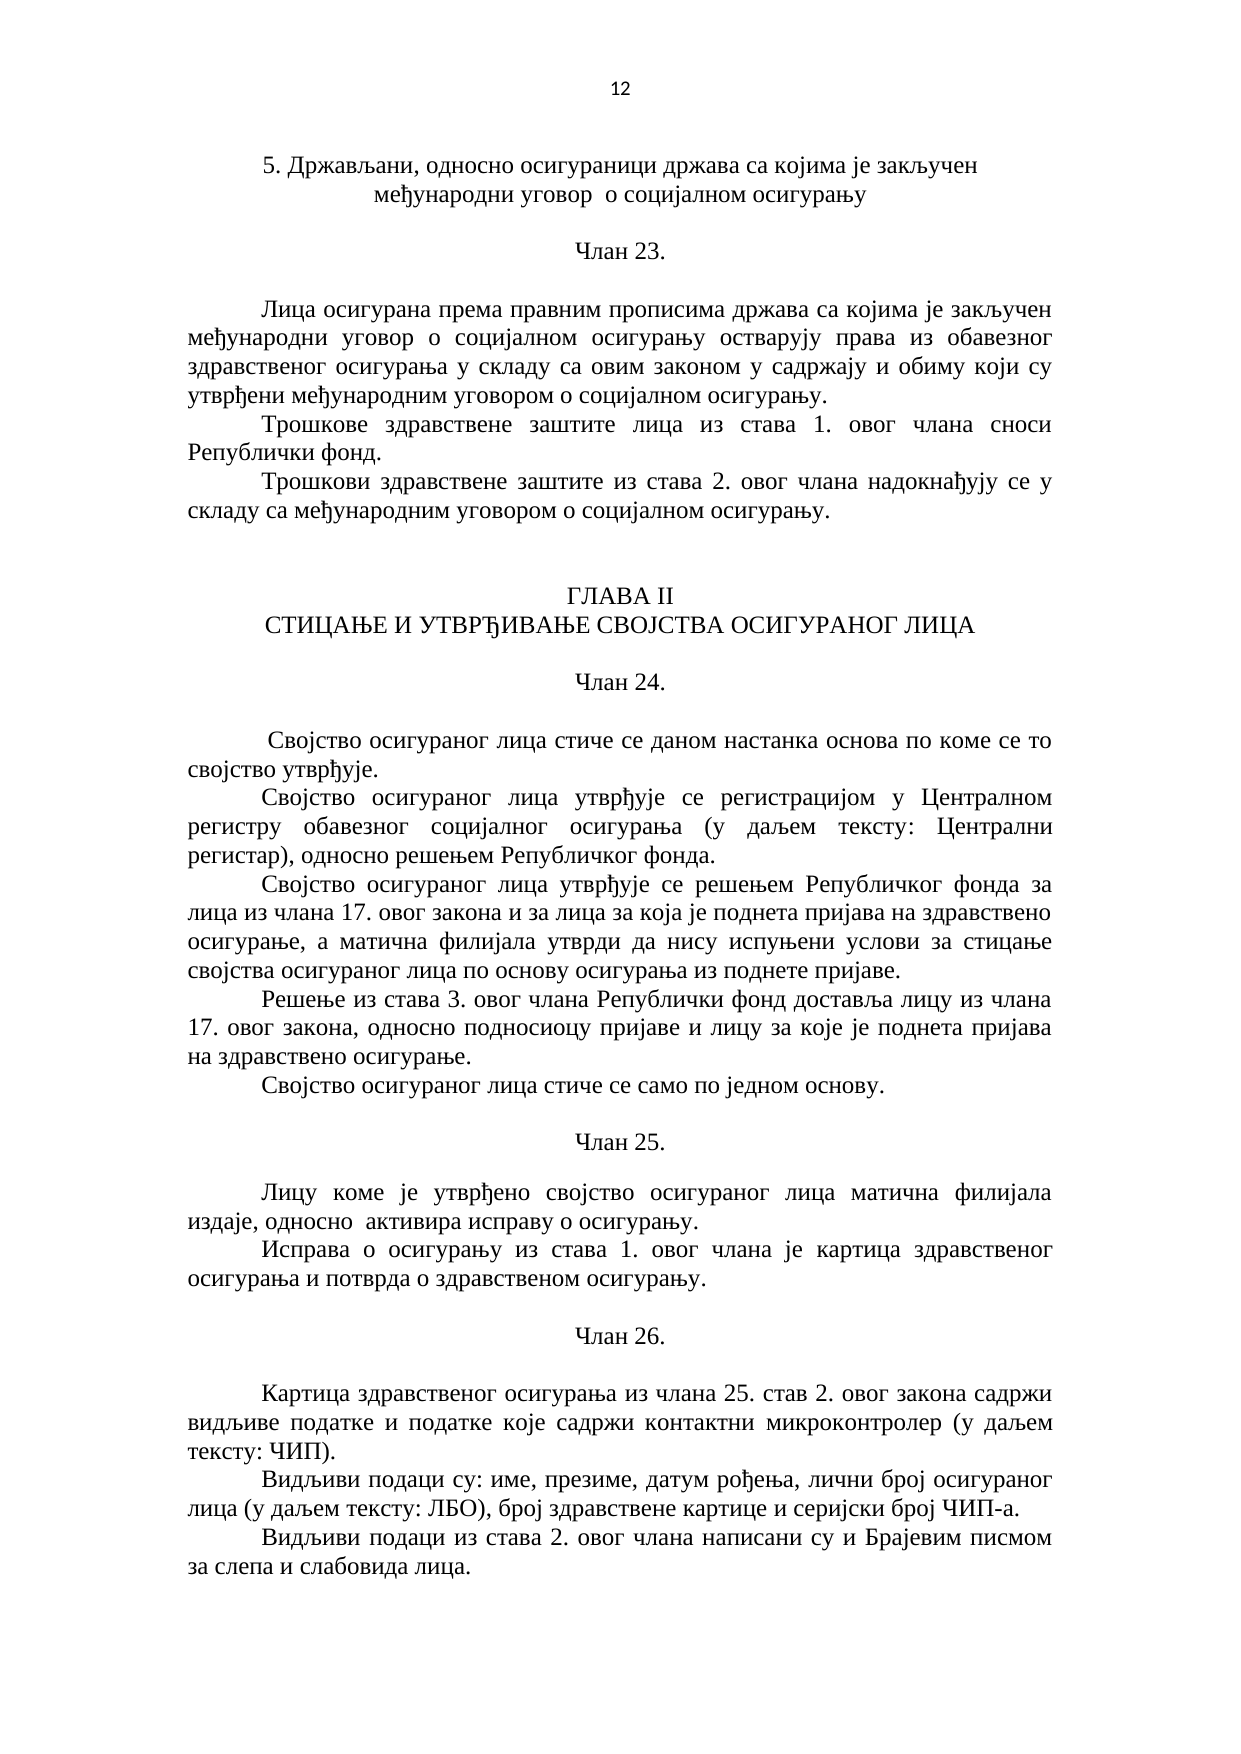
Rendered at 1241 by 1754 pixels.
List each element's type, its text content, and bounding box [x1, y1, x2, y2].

text Видљиви подаци из става 2. овог члана написани су и Брајевим писмом за слепа и слабовида лица. [187, 1522, 1053, 1579]
text Члан 24. [187, 667, 1053, 696]
text Члан 26. [187, 1321, 1053, 1349]
text Члан 25. [187, 1127, 1053, 1156]
text Картица здравственог осигурања из члана 25. став 2. овог закона садржи видљиве податке и податке које садржи контактни микроконтролер (у даљем тексту: ЧИП). [187, 1378, 1053, 1464]
text Својство осигураног лица стиче се даном настанка основа по коме се то својство утврђује. [187, 725, 1053, 782]
text Исправа о осигурању из става 1. овог члана је картица здравственог осигурања и потврда о здравственом осигурању. [187, 1234, 1053, 1292]
text Видљиви подаци су: име, презиме, датум рођења, лични број осигураног лица (у даљем тексту: ЛБО), број здравствене картице и серијски број ЧИП-а. [187, 1464, 1053, 1522]
text Својство осигураног лица стиче се само по једном основу. [187, 1070, 1053, 1099]
text Трошкове здравствене заштите лица из става 1. овог члана сноси Републички фонд. [187, 409, 1053, 466]
text Својство осигураног лица утврђује се регистрацијом у Централном регистру обавезног социјалног осигурања (у даљем тексту: Централни регистар), односно решењем Републичког фонда. [187, 782, 1053, 869]
text Својство осигураног лица утврђује се решењем Републичког фонда за лица из члана 17. овог закона и за лица за која је поднета пријава на здравствено осигурање, а матична филијала утврди да нису испуњени услови за стицање својства осигураног лица по основу осигурања из поднете пријаве. [187, 869, 1053, 984]
text СТИЦАЊЕ И УТВРЂИВАЊЕ СВОЈСТВА ОСИГУРАНОГ ЛИЦА [187, 610, 1053, 639]
text Члан 23. [187, 236, 1053, 265]
text ГЛАВА II [187, 581, 1053, 610]
text 5. Држављани, односно осигураници држава са којима је закључен [187, 150, 1053, 179]
text Лица осигурана према правним прописима држава са којима је закључен међународни уговор о социјалном осигурању остварују права из обавезног здравственог осигурања у складу са овим законом у садржају и обиму који су утврђени међународним уговором о социјалном осигурању. [187, 294, 1053, 409]
text међународни уговор о социјалном осигурању [187, 179, 1053, 207]
text Трошкови здравствене заштите из става 2. овог члана надокнађују се у складу са међународним уговором о социјалном осигурању. [187, 466, 1053, 524]
text Решење из става 3. овог члана Републички фонд доставља лицу из члана 17. овог закона, односно подносиоцу пријаве и лицу за које је поднета пријава на здравствено осигурање. [187, 984, 1053, 1070]
text Лицу коме је утврђено својство осигураног лица матична филијала издаје, односно активира исправу о осигурању. [187, 1177, 1053, 1234]
